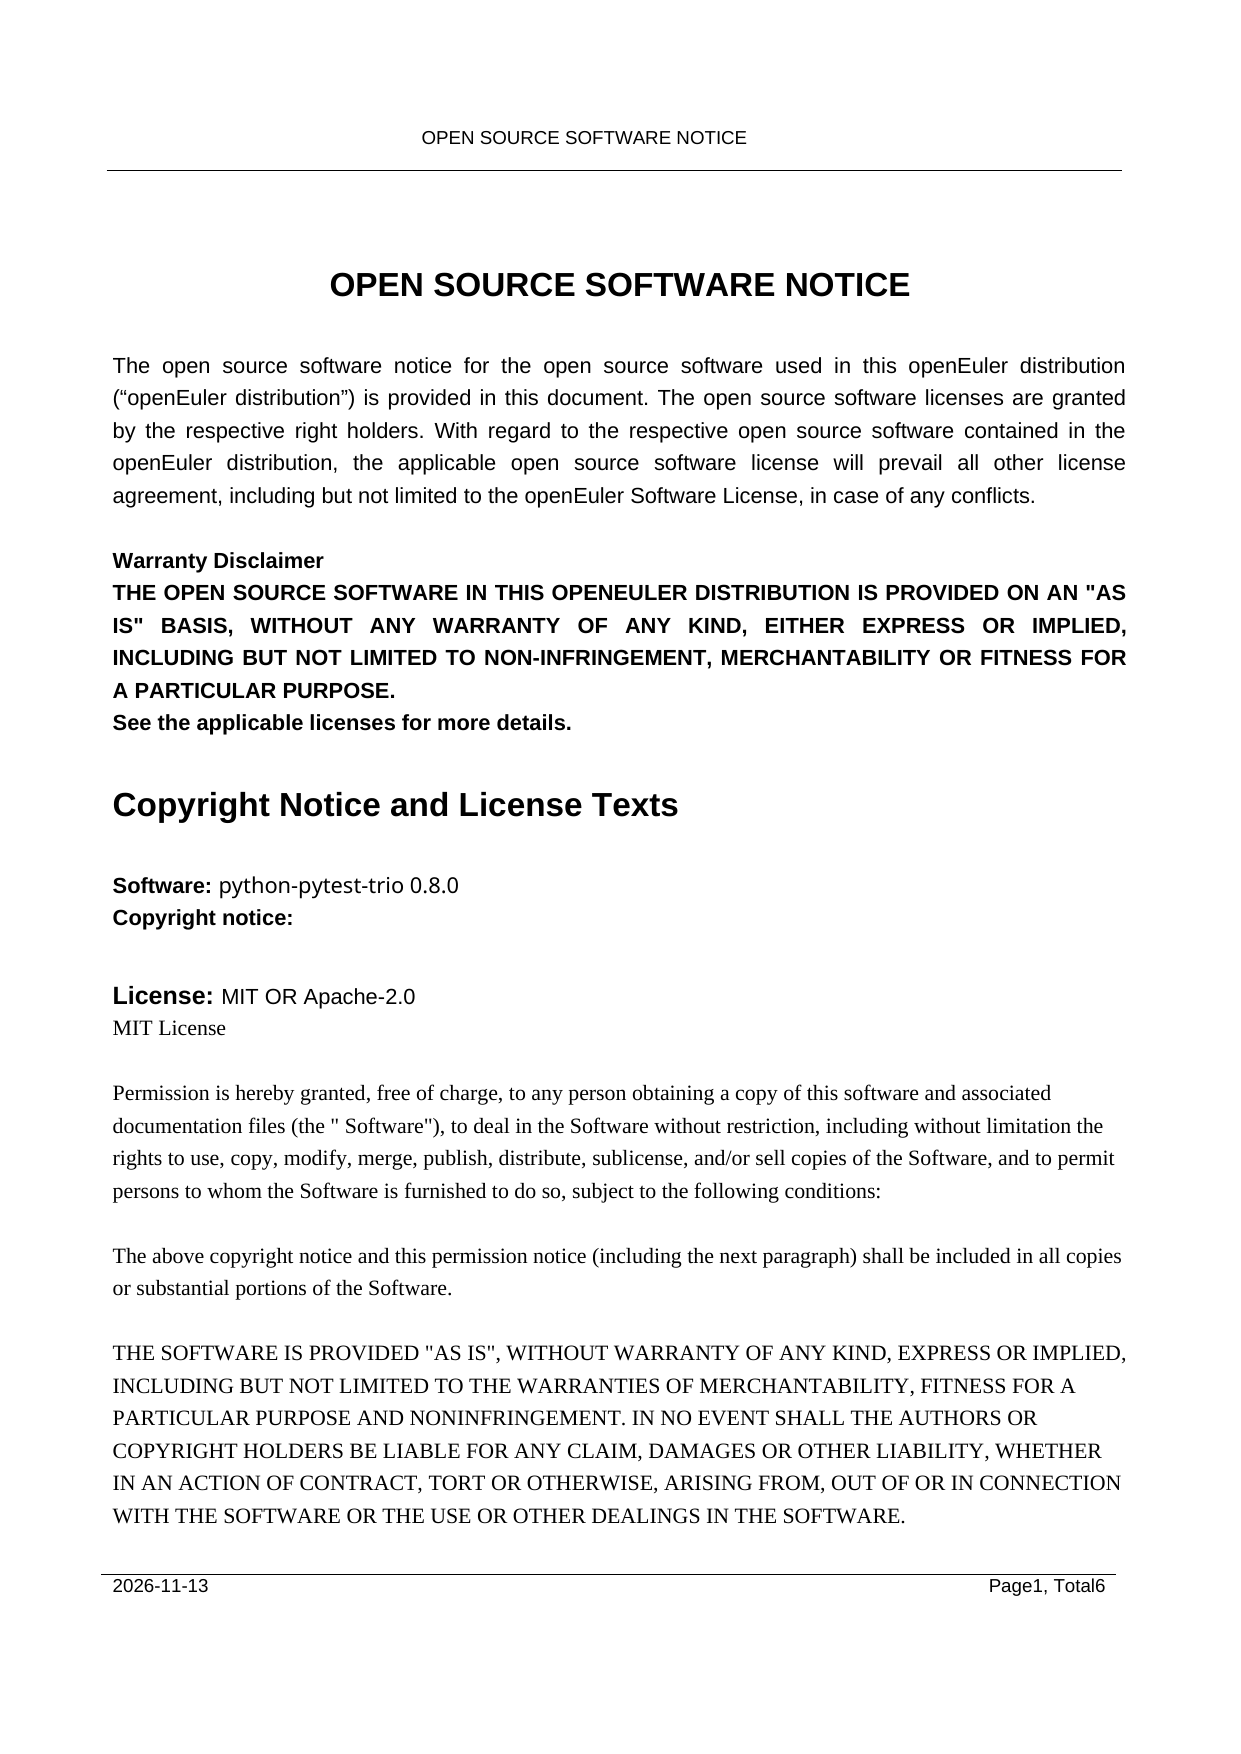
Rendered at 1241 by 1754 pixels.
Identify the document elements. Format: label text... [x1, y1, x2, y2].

text THE OPEN SOURCE SOFTWARE IN THIS OPENEULER DISTRIBUTION IS PROVIDED ON AN "AS IS" BASIS, WITHOUT ANY WARRANTY OF ANY KIND, EITHER EXPRESS OR IMPLIED, INCLUDING BUT NOT LIMITED TO NON-INFRINGEMENT, MERCHANTABILITY OR FITNESS FOR A PARTICULAR PURPOSE. See the applicable licenses for more details. [112, 576, 1128, 739]
text Copyright Notice and License Texts [112, 771, 1128, 836]
text OPEN SOURCE SOFTWARE NOTICE [112, 251, 1128, 316]
text License: MIT OR Apache-2.0 [112, 979, 1128, 1012]
title Software: python-pytest-trio 0.8.0 [112, 869, 1128, 901]
text Copyright notice: [112, 901, 1128, 934]
text Warranty Disclaimer [112, 544, 1128, 576]
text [112, 1012, 1128, 1532]
text The open source software notice for the open source software used in this openEuler distribution (“openEuler distribution”) is provided in this document. The open source software licenses are granted by the respective right holders. With regard to the respective open source software contained in the openEuler distribution, the applicable open source software license will prevail all other license agreement, including but not limited to the openEuler Software License, in case of any conflicts. [112, 349, 1128, 511]
